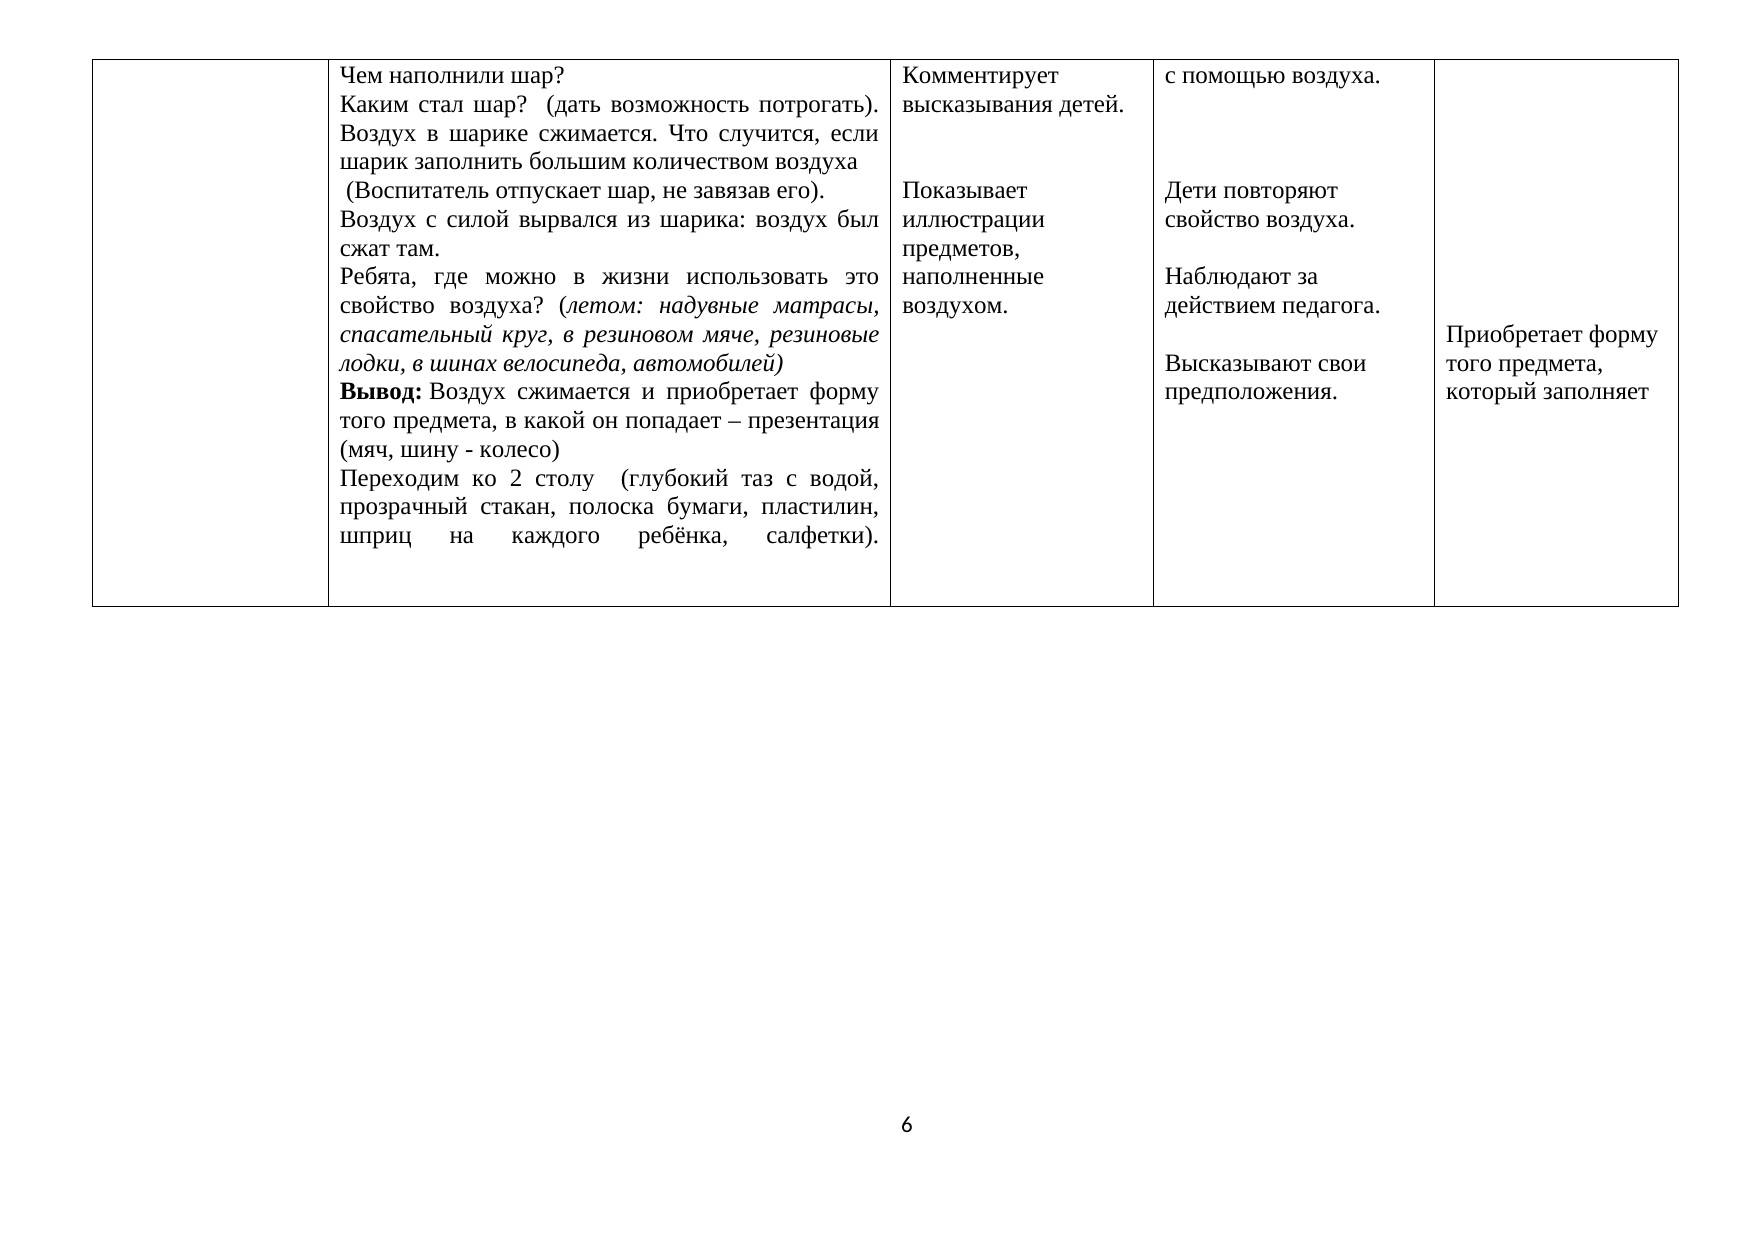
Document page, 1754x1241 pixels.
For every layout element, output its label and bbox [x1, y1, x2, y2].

table_cell [1154, 60, 1434, 606]
table_cell [329, 60, 890, 606]
table_cell [891, 60, 1153, 606]
table_cell [1435, 60, 1678, 606]
